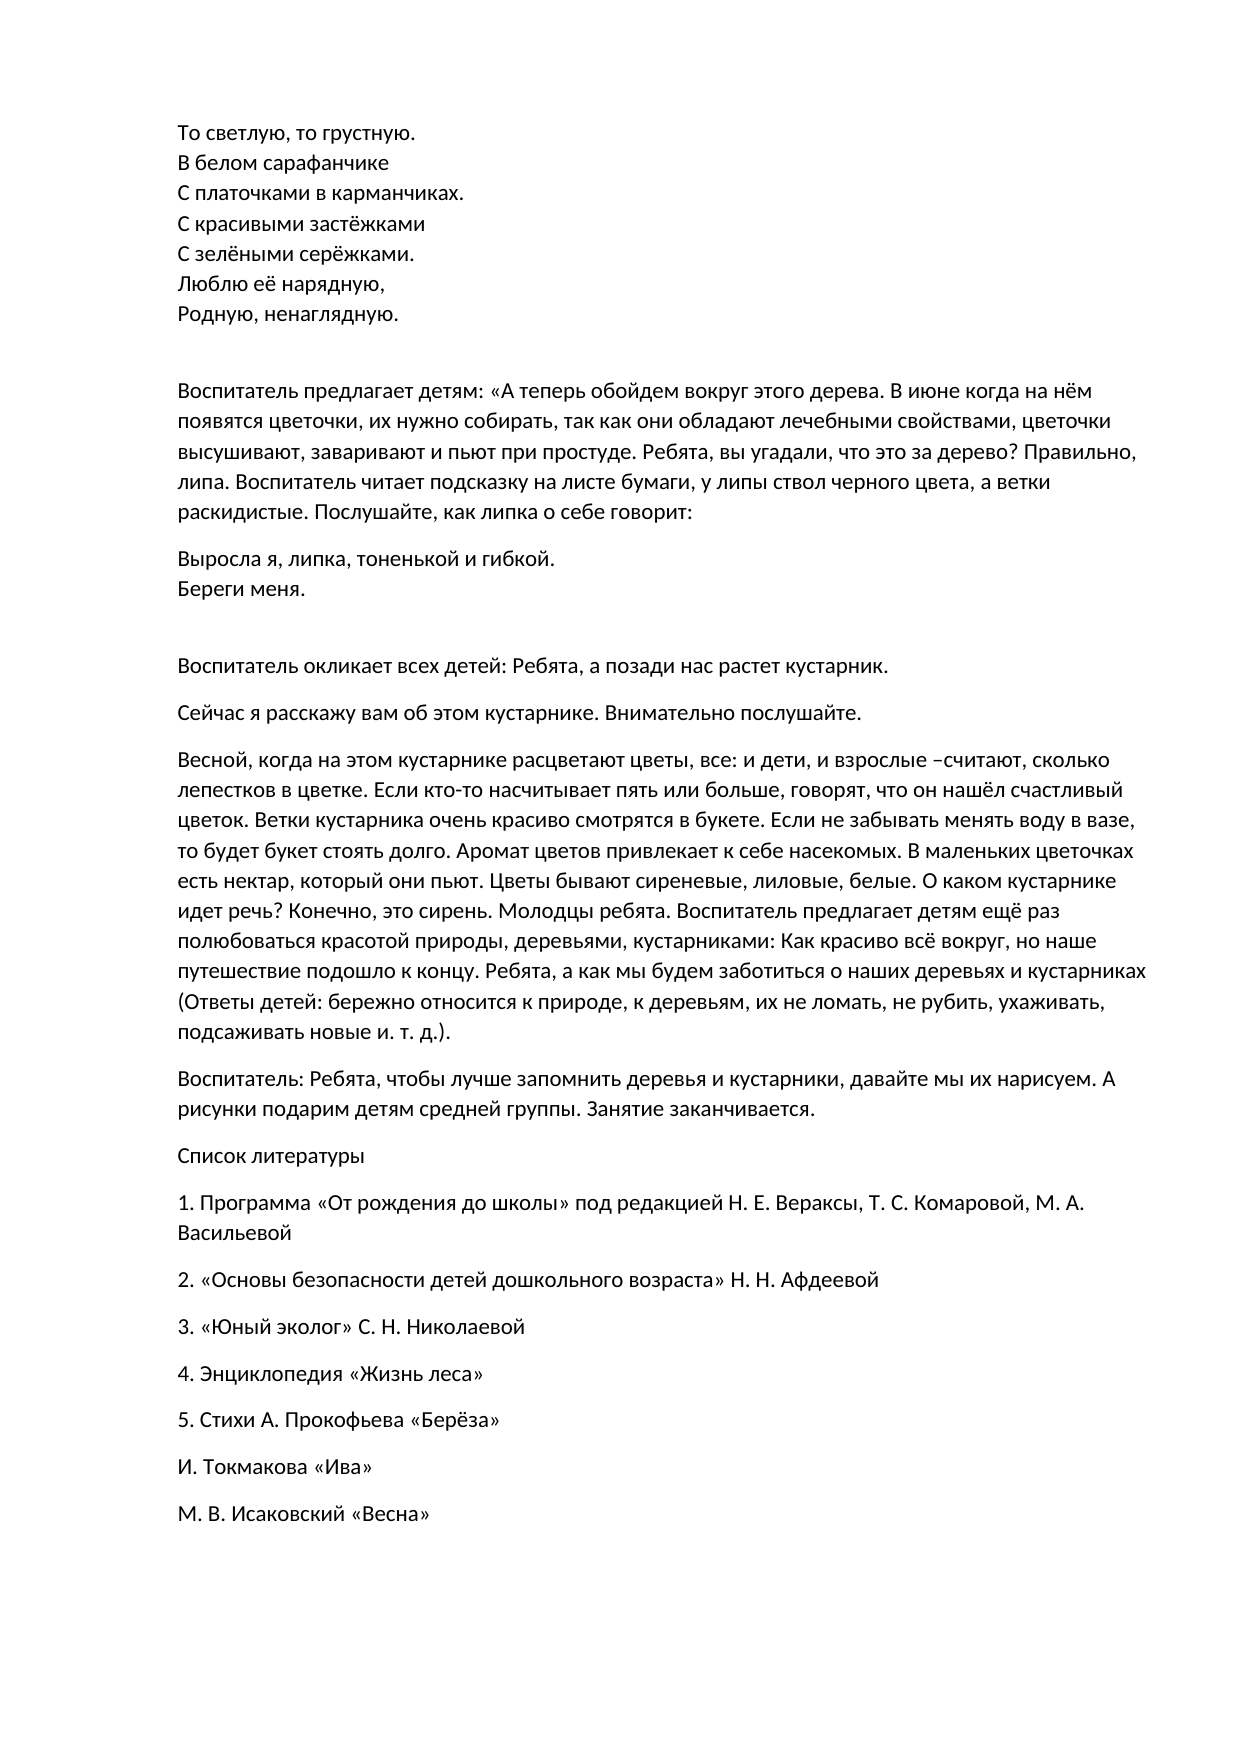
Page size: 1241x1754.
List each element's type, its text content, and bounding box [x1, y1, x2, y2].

text Выросла я, липка, тоненькой и гибкой. [177, 544, 1152, 572]
text То светлую, то грустную. [177, 118, 1152, 146]
text М. В. Исаковский «Весна» [177, 1499, 1152, 1527]
text С платочками в карманчиках. [177, 178, 1152, 207]
text Весной, когда на этом кустарнике расцветают цветы, все: и дети, и взрослые –считают, сколько лепестков в цветке. Если кто-то насчитывает пять или больше, говорят, что он нашёл счастливый цветок. Ветки кустарника очень красиво смотрятся в букете. Если не забывать менять воду в вазе, то будет букет стоять долго. Аромат цветов привлекает к себе насекомых. В маленьких цветочках есть нектар, который они пьют. Цветы бывают сиреневые, лиловые, белые. О каком кустарнике идет речь? Конечно, это сирень. Молодцы ребята. Воспитатель предлагает детям ещё раз полюбоваться красотой природы, деревьями, кустарниками: Как красиво всё вокруг, но наше путешествие подошло к концу. Ребята, а как мы будем заботиться о наших деревьях и кустарниках (Ответы детей: бережно относится к природе, к деревьям, их не ломать, не рубить, ухаживать, подсаживать новые и. т. д.). [177, 745, 1152, 1045]
text С зелёными серёжками. [177, 239, 1152, 267]
text Список литературы [177, 1141, 1152, 1169]
text 3. «Юный эколог» С. Н. Николаевой [177, 1312, 1152, 1340]
text И. Токмакова «Ива» [177, 1452, 1152, 1481]
text Родную, ненаглядную. [177, 299, 1152, 327]
text С красивыми застёжками [177, 209, 1152, 237]
text 4. Энциклопедия «Жизнь леса» [177, 1359, 1152, 1387]
text Береги меня. [177, 574, 1152, 602]
text 2. «Основы безопасности детей дошкольного возраста» Н. Н. Афдеевой [177, 1265, 1152, 1293]
text В белом сарафанчике [177, 148, 1152, 176]
text Сейчас я расскажу вам об этом кустарнике. Внимательно послушайте. [177, 698, 1152, 726]
text Воспитатель окликает всех детей: Ребята, а позади нас растет кустарник. [177, 651, 1152, 679]
text Воспитатель предлагает детям: «А теперь обойдем вокруг этого дерева. В июне когда на нём появятся цветочки, их нужно собирать, так как они обладают лечебными свойствами, цветочки высушивают, заваривают и пьют при простуде. Ребята, вы угадали, что это за дерево? Правильно, липа. Воспитатель читает подсказку на листе бумаги, у липы ствол черного цвета, а ветки раскидистые. Послушайте, как липка о себе говорит: [177, 376, 1152, 525]
text 1. Программа «От рождения до школы» под редакцией Н. Е. Вераксы, Т. С. Комаровой, М. А. Васильевой [177, 1188, 1152, 1246]
text Люблю её нарядную, [177, 269, 1152, 297]
text 5. Стихи А. Прокофьева «Берёза» [177, 1406, 1152, 1434]
text Воспитатель: Ребята, чтобы лучше запомнить деревья и кустарники, давайте мы их нарисуем. А рисунки подарим детям средней группы. Занятие заканчивается. [177, 1064, 1152, 1122]
